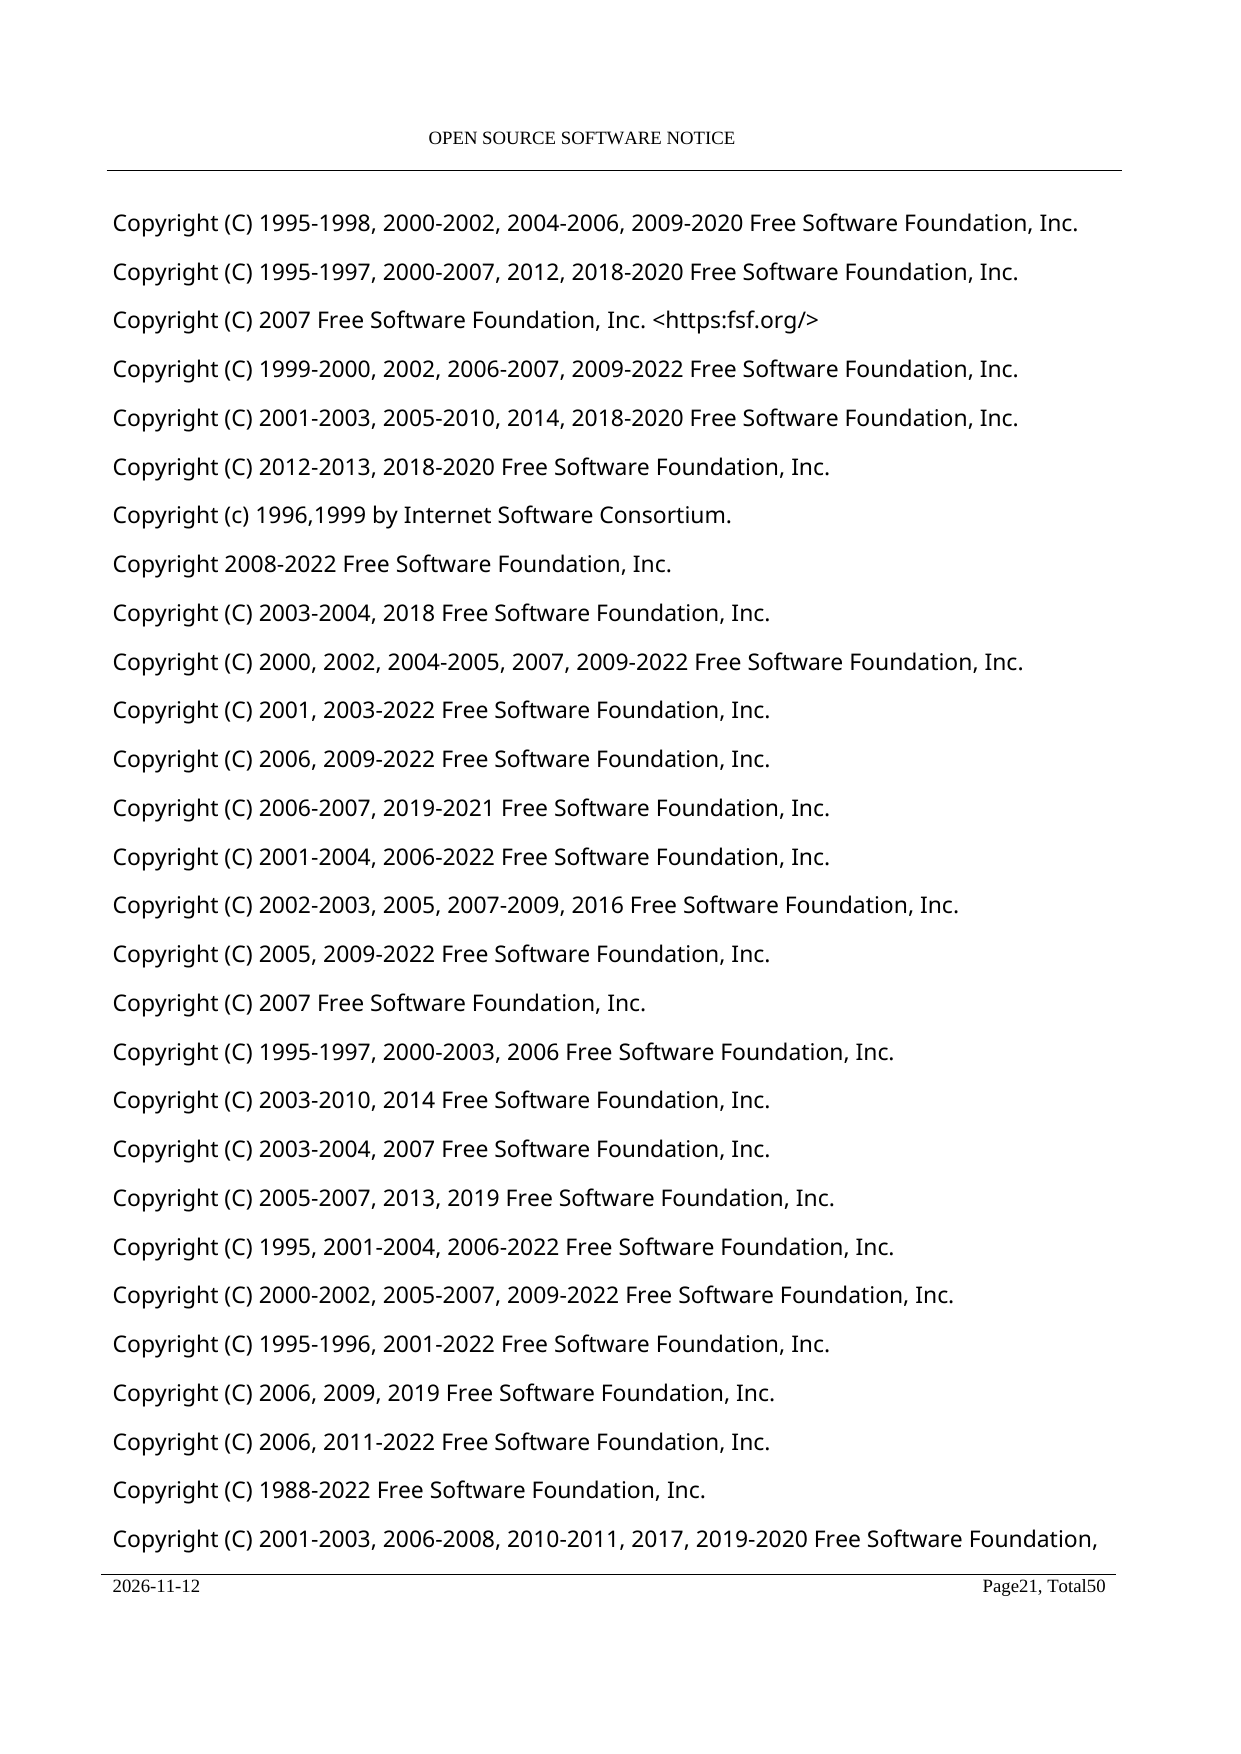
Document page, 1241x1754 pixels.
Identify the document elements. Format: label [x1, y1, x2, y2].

text [112, 206, 1128, 1555]
